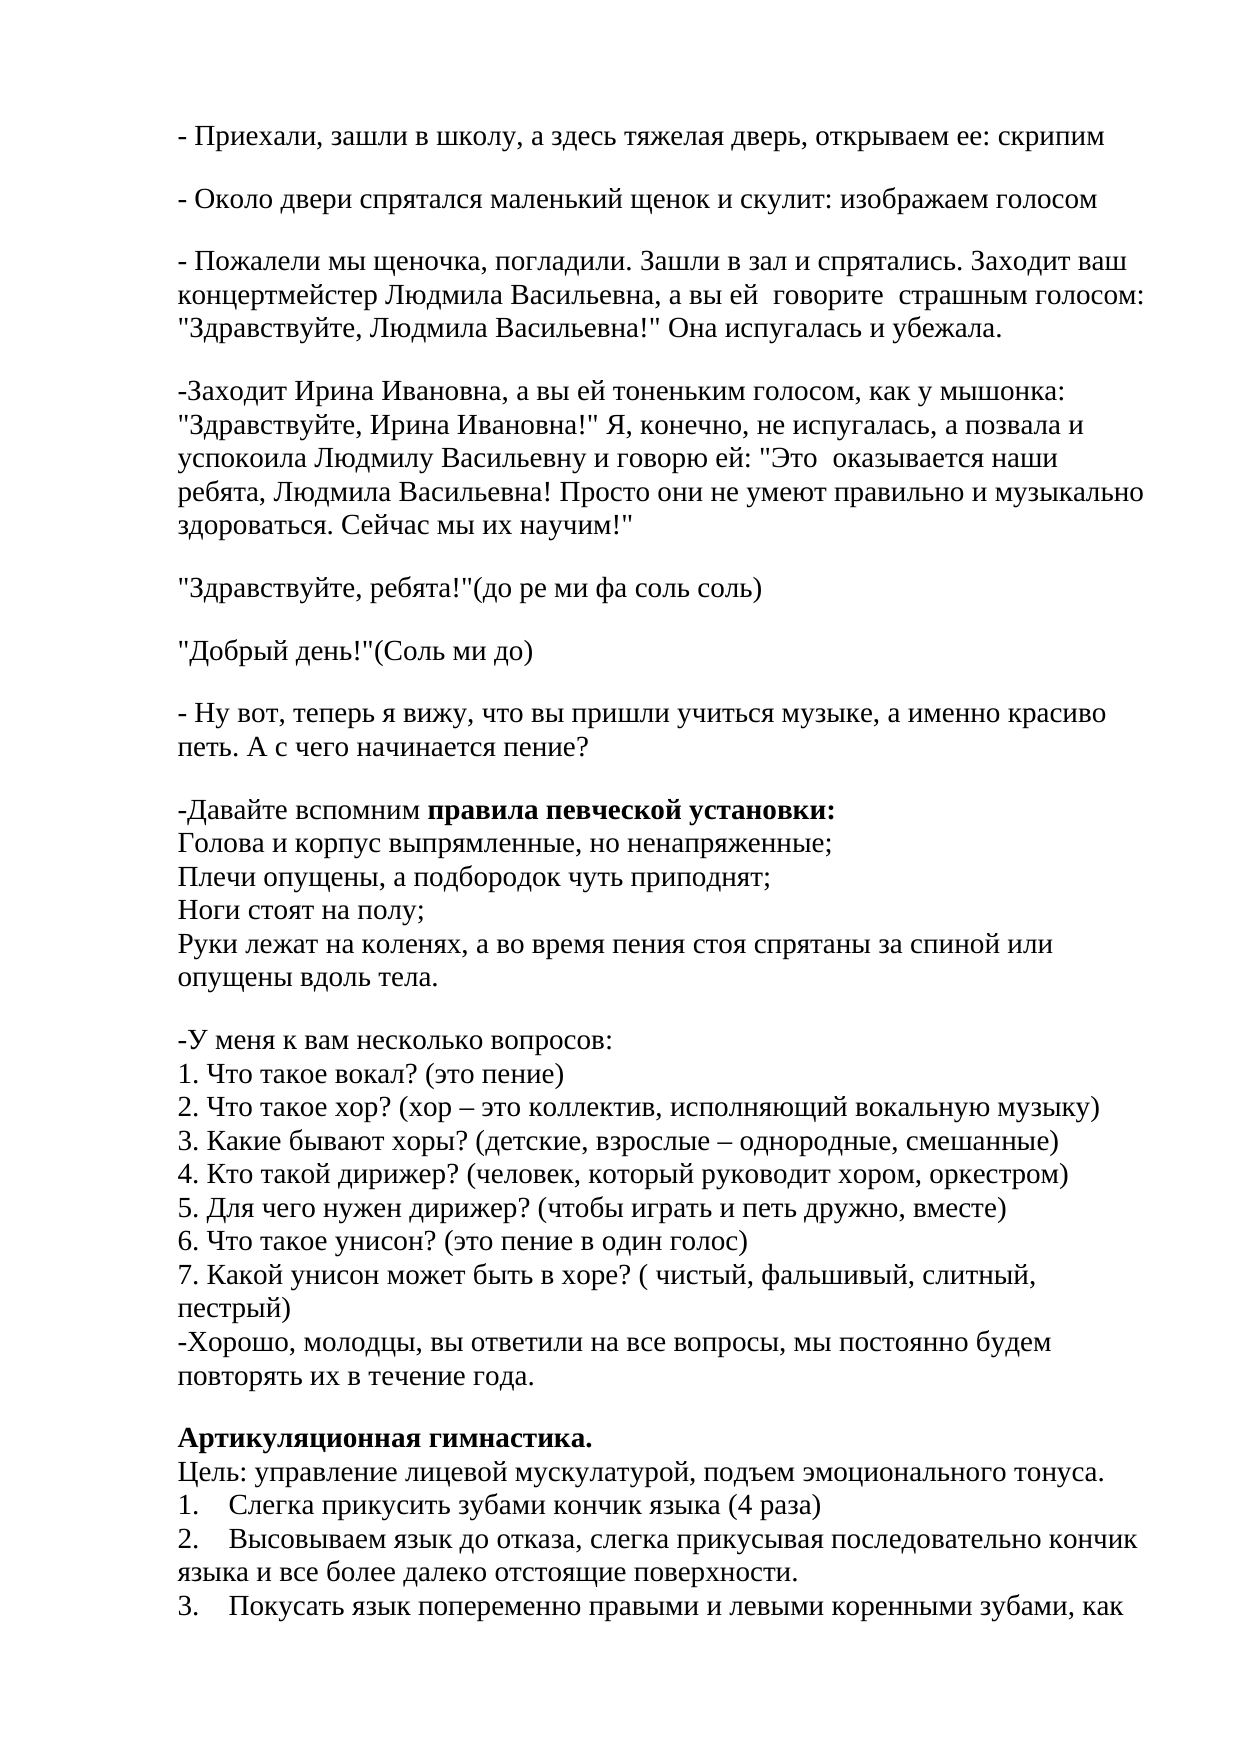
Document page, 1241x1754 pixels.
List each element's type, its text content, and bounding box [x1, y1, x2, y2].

text "Здравствуйте, ребята!"(до ре ми фа соль соль) [177, 570, 1152, 604]
text - Пожалели мы щеночка, погладили. Зашли в зал и спрятались. Заходит ваш концертмейстер Людмила Васильевна, а вы ей говорите страшным голосом: "Здравствуйте, Людмила Васильевна!" Она испугалась и убежала. [177, 243, 1152, 344]
text "Добрый день!"(Соль ми до) [177, 633, 1152, 666]
text -У меня к вам несколько вопросов: 1. Что такое вокал? (это пение) 2. Что такое хор? (хор – это коллектив, исполняющий вокальную музыку) 3. Какие бывают хоры? (детские, взрослые – однородные, смешанные) 4. Кто такой дирижер? (человек, который руководит хором, оркестром) 5. Для чего нужен дирижер? (чтобы играть и петь дружно, вместе) 6. Что такое унисон? (это пение в один голос) 7. Какой унисон может быть в хоре? ( чистый, фальшивый, слитный, пестрый) -Хорошо, молодцы, вы ответили на все вопросы, мы постоянно будем повторять их в течение года. [177, 1022, 1152, 1391]
text - Около двери спрятался маленький щенок и скулит: изображаем голосом [177, 181, 1152, 214]
text - Приехали, зашли в школу, а здесь тяжелая дверь, открываем ее: скрипим [177, 118, 1152, 152]
text -Давайте вспомним правила певческой установки: Голова и корпус выпрямленные, но ненапряженные; Плечи опущены, а подбородок чуть приподнят; Ноги стоят на полу; Руки лежат на коленях, а во время пения стоя спрятаны за спиной или опущены вдоль тела. [177, 792, 1152, 993]
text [177, 1420, 1152, 1622]
text - Ну вот, теперь я вижу, что вы пришли учиться музыке, а именно красиво петь. А с чего начинается пение? [177, 696, 1152, 763]
text -Заходит Ирина Ивановна, а вы ей тоненьким голосом, как у мышонка: "Здравствуйте, Ирина Ивановна!" Я, конечно, не испугалась, а позвала и успокоила Людмилу Васильевну и говорю ей: "Это оказывается наши ребята, Людмила Васильевна! Просто они не умеют правильно и музыкально здороваться. Сейчас мы их научим!" [177, 373, 1152, 541]
